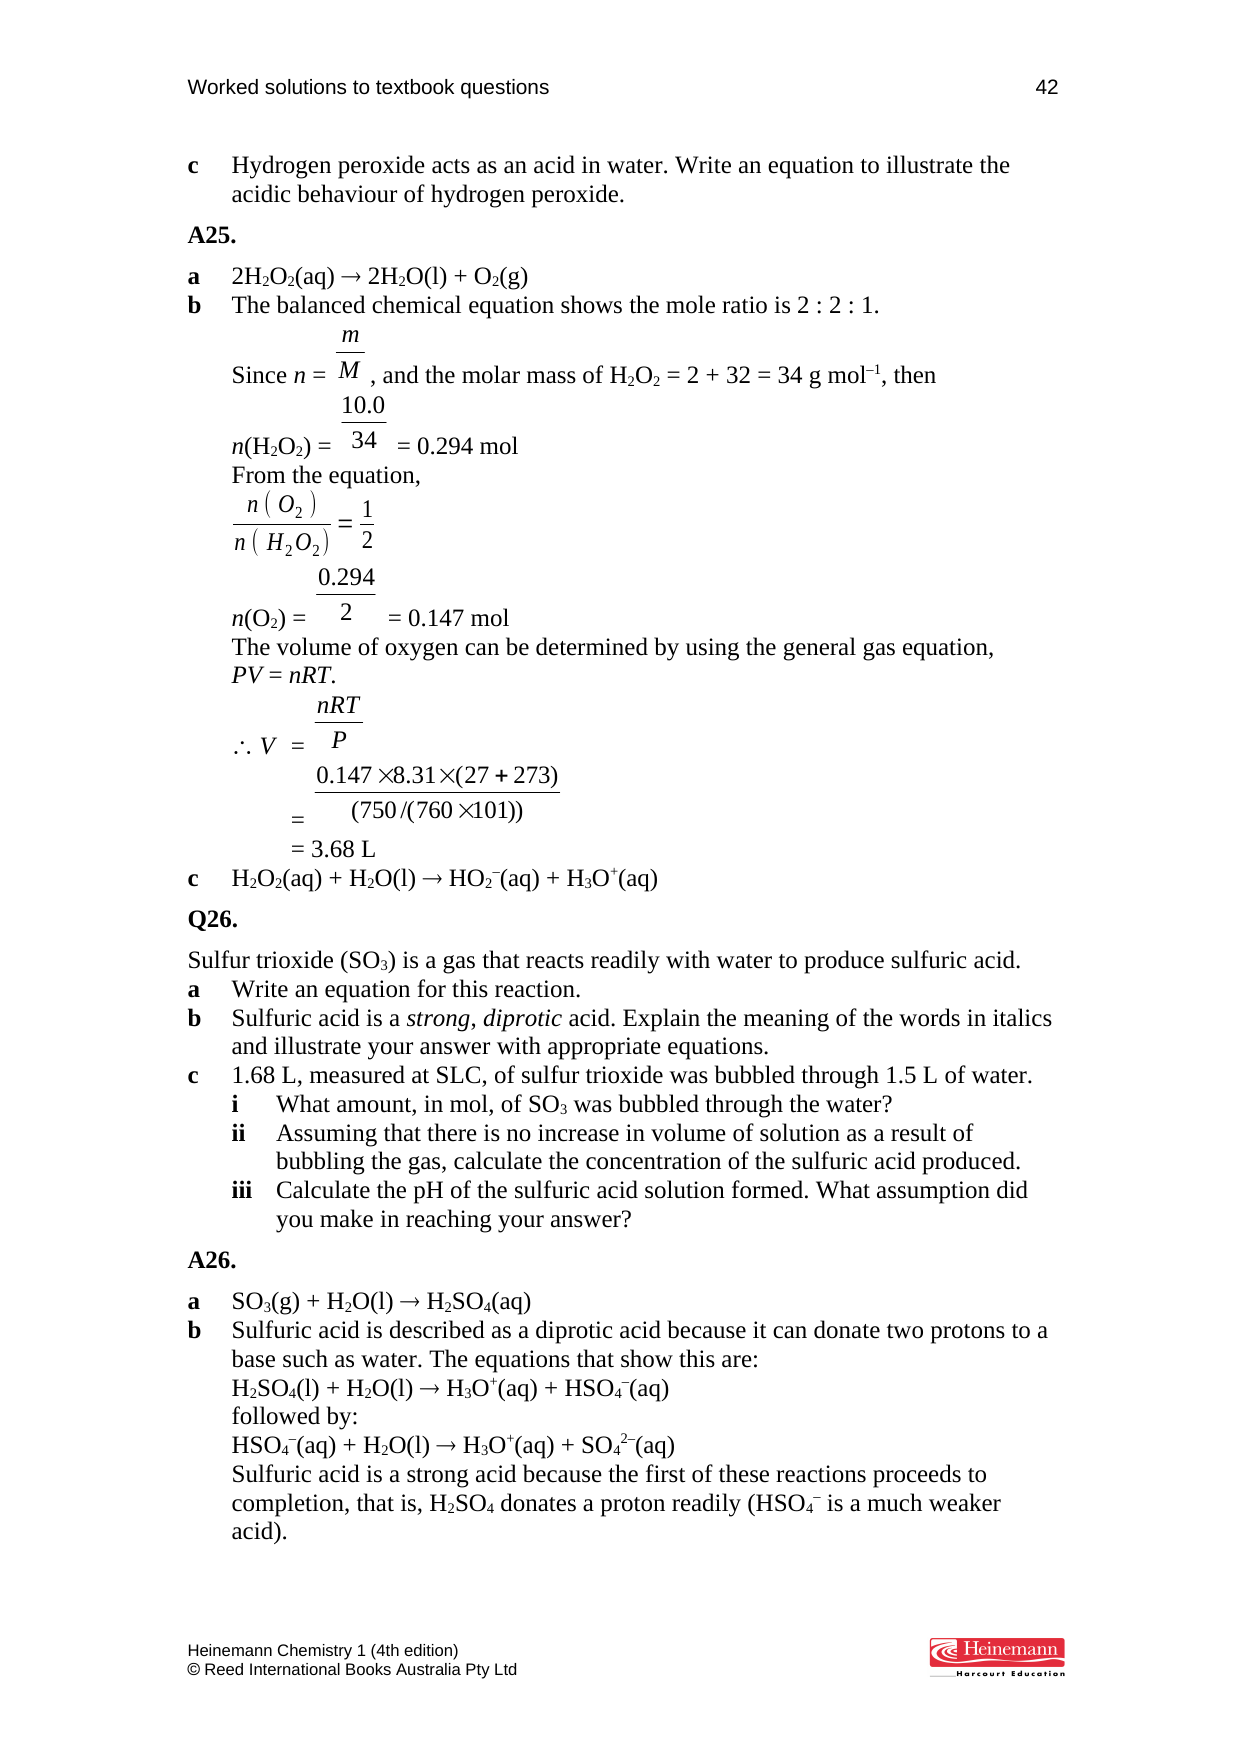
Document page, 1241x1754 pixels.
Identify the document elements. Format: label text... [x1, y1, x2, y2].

text a SO3(g) + H2O(l) H2SO4(aq) [187, 1286, 1053, 1315]
text ii Assuming that there is no increase in volume of solution as a result of bubbling the gas, calculate the concentration of the sulfuric acid produced. [231, 1118, 1053, 1175]
text A25. [187, 220, 1053, 249]
text b Sulfuric acid is a strong, diprotic acid. Explain the meaning of the words in italics and illustrate your answer with appropriate equations. [187, 1003, 1053, 1060]
text c 1.68 L, measured at SLC, of sulfur trioxide was bubbled through 1.5 L of water. [187, 1060, 1053, 1089]
text From the equation, [187, 460, 1053, 488]
text iii Calculate the pH of the sulfuric acid solution formed. What assumption did you make in reaching your answer? [231, 1175, 1053, 1233]
text followed by: [187, 1401, 1053, 1430]
text b The balanced chemical equation shows the mole ratio is 2 : 2 : 1. [187, 290, 1053, 319]
text a 2H2O2(aq) 2H2O(l) + O2(g) [187, 261, 1053, 290]
text c H2O2(aq) + H2O(l) HO2–(aq) + H3O+(aq) [187, 863, 1053, 891]
text The volume of oxygen can be determined by using the general gas equation, PV = nRT. [187, 632, 1053, 689]
text n(H2O2) = = 0.294 mol [187, 389, 1053, 460]
text Sulfur trioxide (SO3) is a gas that reacts readily with water to produce sulfuric acid. [187, 945, 1053, 974]
text Q26. [187, 904, 1053, 933]
text n(O2) = = 0.147 mol [187, 561, 1053, 632]
text b Sulfuric acid is described as a diprotic acid because it can donate two protons to a base such as water. The equations that show this are: [187, 1315, 1053, 1373]
text HSO4–(aq) + H2O(l) H3O+(aq) + SO42–(aq) [187, 1430, 1053, 1459]
text i What amount, in mol, of SO3 was bubbled through the water? [231, 1089, 1053, 1118]
text H2SO4(l) + H2O(l) H3O+(aq) + HSO4–(aq) [187, 1373, 1053, 1401]
text Since n = , and the molar mass of H2O2 = 2 + 32 = 34 g mol–1, then [187, 319, 1053, 389]
text A26. [187, 1245, 1053, 1274]
picture [927, 1637, 1066, 1677]
text c Hydrogen peroxide acts as an acid in water. Write an equation to illustrate the acidic behaviour of hydrogen peroxide. [187, 150, 1053, 207]
text a Write an equation for this reaction. [187, 974, 1053, 1003]
text = 3.68 L [187, 834, 1053, 863]
text = [187, 759, 1053, 834]
text V = [187, 689, 1053, 759]
text Sulfuric acid is a strong acid because the first of these reactions proceeds to completion, that is, H2SO4 donates a proton readily (HSO4– is a much weaker acid). [187, 1459, 1053, 1545]
